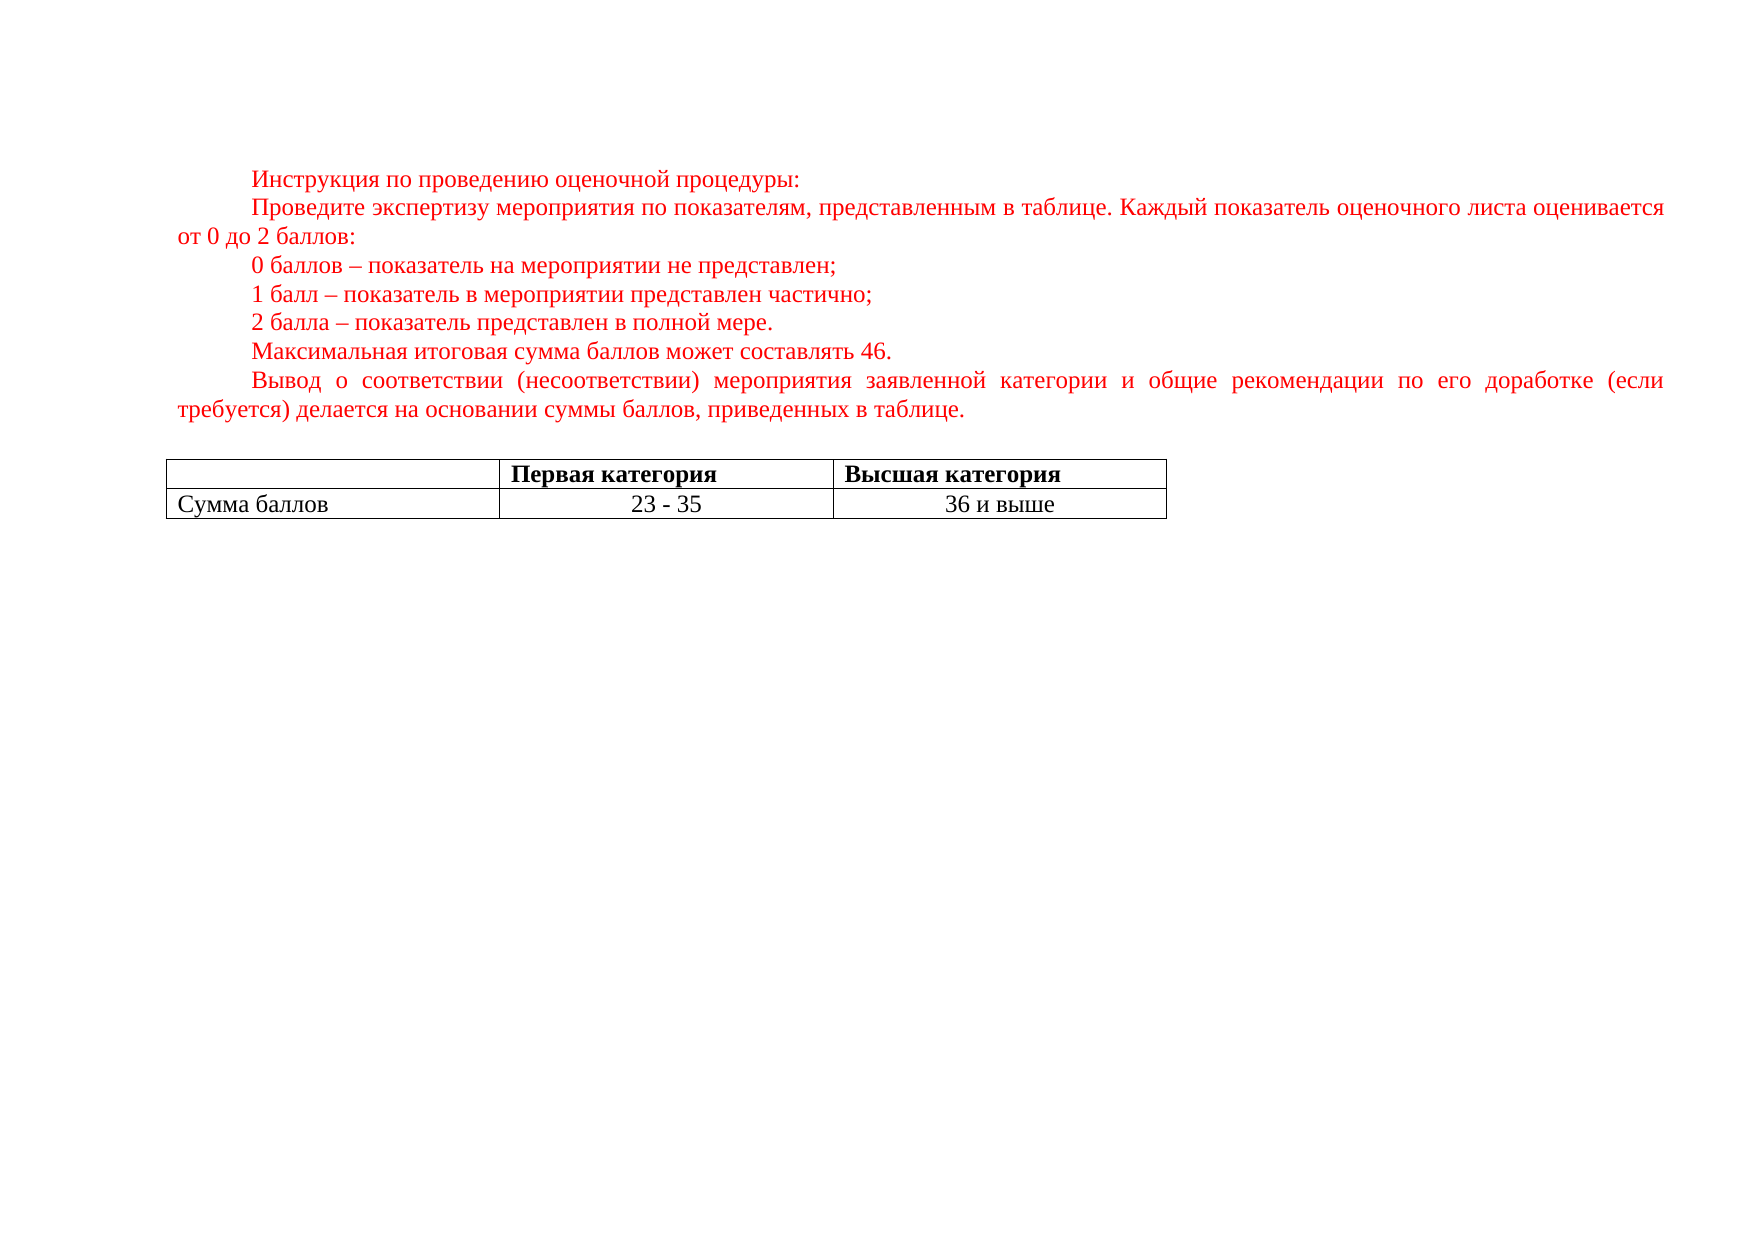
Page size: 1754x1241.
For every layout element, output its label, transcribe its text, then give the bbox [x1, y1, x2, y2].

table_cell 36 и выше [834, 489, 1166, 518]
text Максимальная итоговая сумма баллов может составлять 46. [177, 336, 1665, 365]
table_cell 23 - 35 [500, 489, 833, 518]
table_cell Сумма баллов [167, 489, 499, 518]
text 1 балл – показатель в мероприятии представлен частично; [177, 279, 1665, 307]
table_header Первая категория [500, 460, 833, 488]
text 0 баллов – показатель на мероприятии не представлен; [177, 250, 1665, 279]
table_header [167, 460, 499, 488]
text Инструкция по проведению оценочной процедуры: [177, 164, 1665, 192]
text 2 балла – показатель представлен в полной мере. [177, 307, 1665, 336]
text Проведите экспертизу мероприятия по показателям, представленным в таблице. Каждый показатель оценочного листа оценивается от 0 до 2 баллов: [177, 192, 1665, 250]
table_header Высшая категория [834, 460, 1166, 488]
text Вывод о соответствии (несоответствии) мероприятия заявленной категории и общие рекомендации по его доработке (если требуется) делается на основании суммы баллов, приведенных в таблице. [177, 365, 1665, 422]
